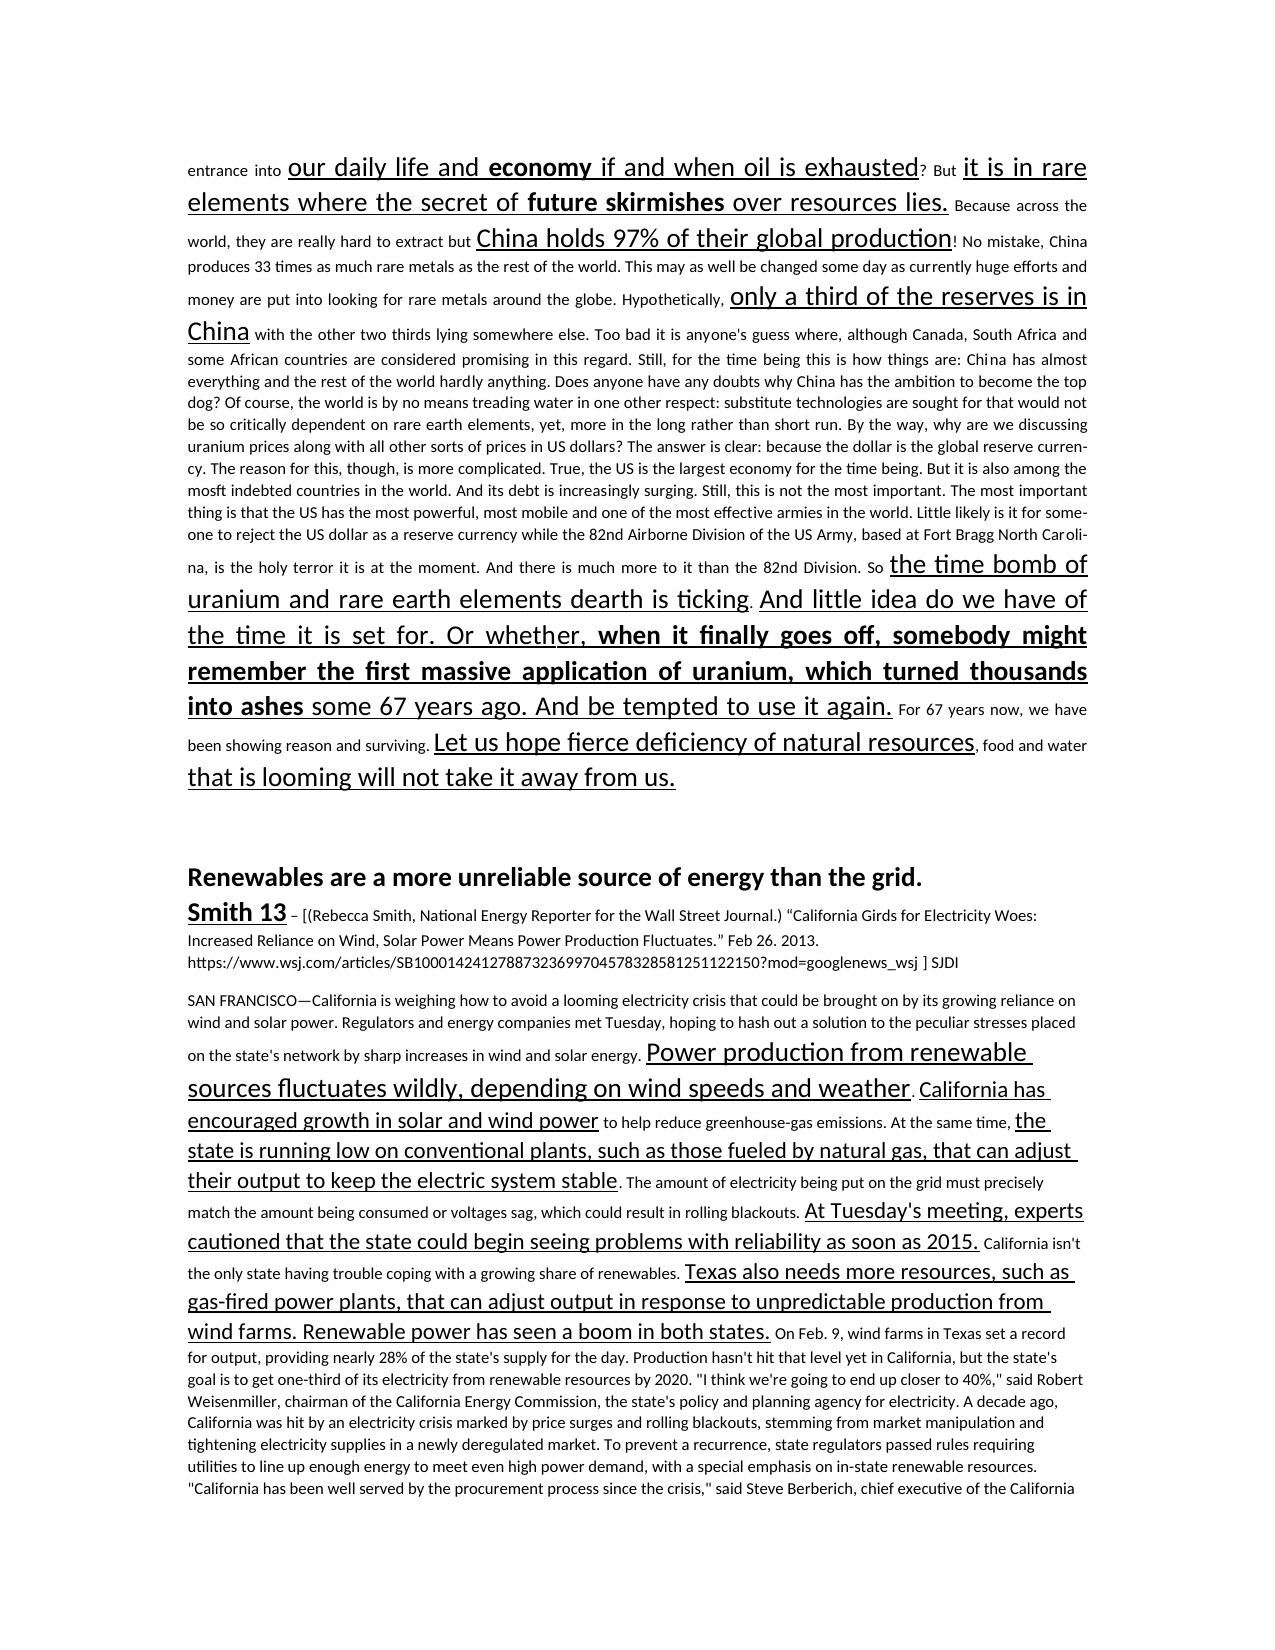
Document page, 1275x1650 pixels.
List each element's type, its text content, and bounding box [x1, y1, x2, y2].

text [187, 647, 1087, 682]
text Smith 13 – [(Rebecca Smith, National Energy Reporter for the Wall Street Journal.) “California Girds for Electricity Woes: Increased Reliance on Wind, Solar Power Means Power Production Fluctuates.” Feb 26. 2013. https://www.wsj.com/articles/SB10001424127887323699704578328581251122150?mod=googlenews_wsj ] SJDI [187, 895, 1087, 972]
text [187, 150, 1087, 646]
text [187, 990, 1087, 1499]
subtitle Renewables are a more unreliable source of energy than the grid. [187, 860, 1087, 893]
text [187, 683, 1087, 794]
